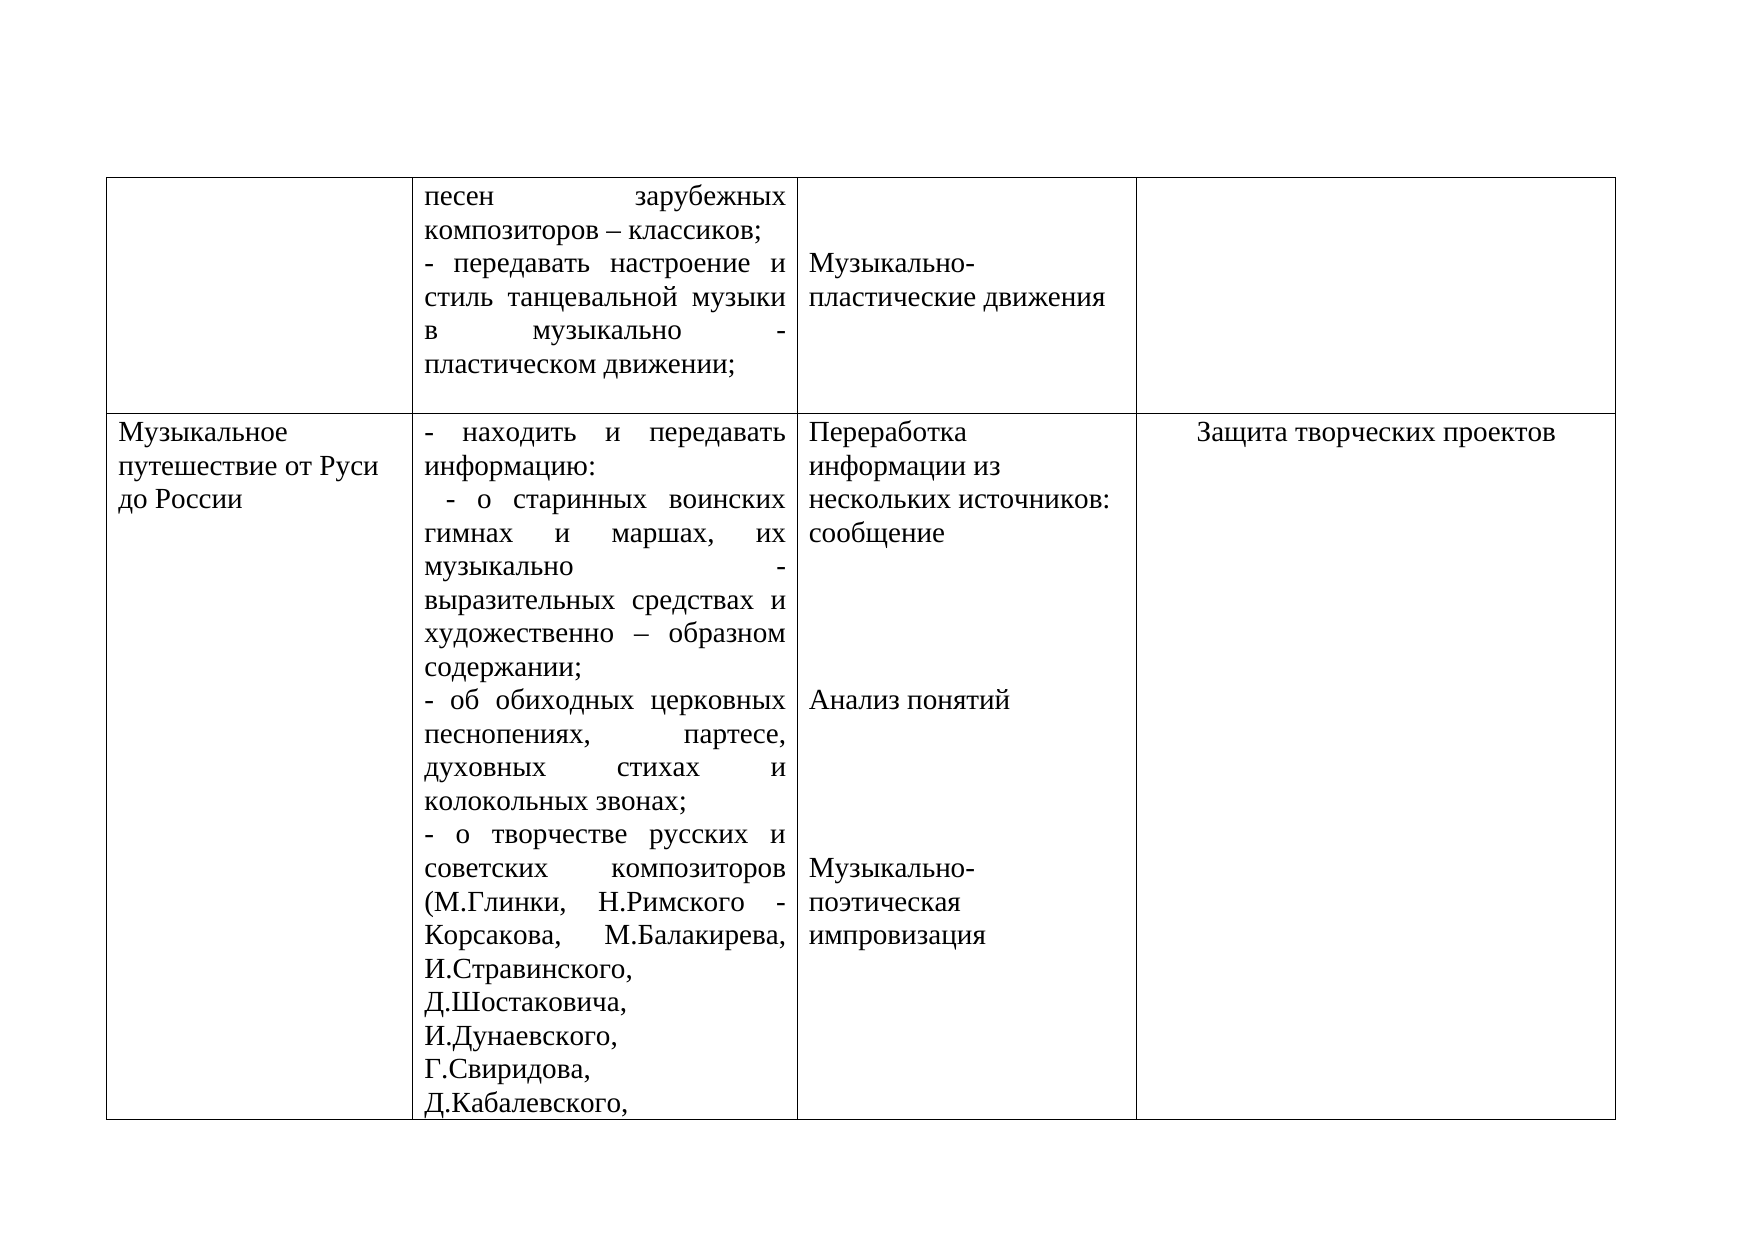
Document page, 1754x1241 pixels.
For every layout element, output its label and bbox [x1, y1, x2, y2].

table_cell [798, 414, 1136, 1118]
table_cell [413, 414, 797, 1118]
table_cell [1137, 414, 1615, 1118]
table_cell [1137, 178, 1615, 413]
table_cell [413, 178, 797, 413]
table_cell [798, 178, 1136, 413]
table_cell [107, 178, 412, 413]
table_cell [107, 414, 412, 1118]
